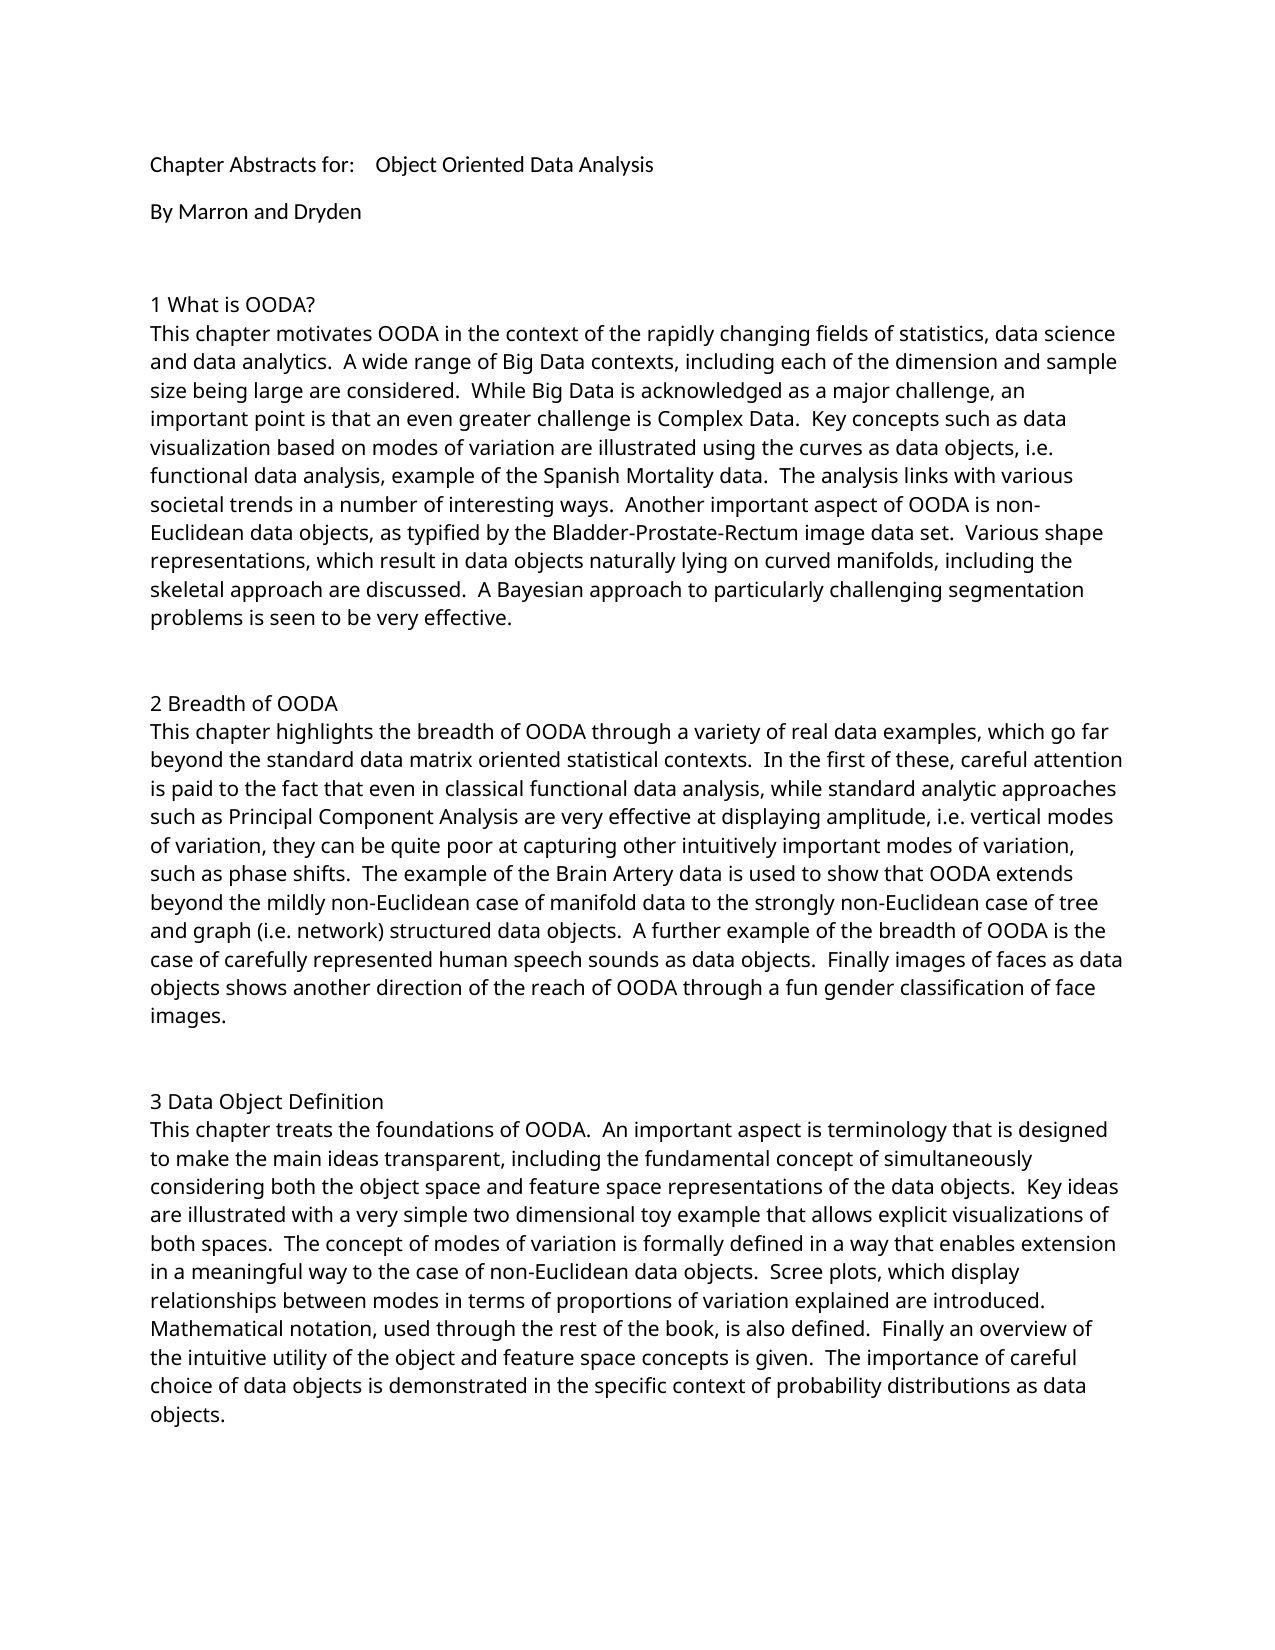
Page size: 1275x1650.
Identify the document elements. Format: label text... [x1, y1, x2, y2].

text This chapter highlights the breadth of OODA through a variety of real data examples, which go far beyond the standard data matrix oriented statistical contexts. In the first of these, careful attention is paid to the fact that even in classical functional data analysis, while standard analytic approaches such as Principal Component Analysis are very effective at displaying amplitude, i.e. vertical modes of variation, they can be quite poor at capturing other intuitively important modes of variation, such as phase shifts. The example of the Brain Artery data is used to show that OODA extends beyond the mildly non-Euclidean case of manifold data to the strongly non-Euclidean case of tree and graph (i.e. network) structured data objects. A further example of the breadth of OODA is the case of carefully represented human speech sounds as data objects. Finally images of faces as data objects shows another direction of the reach of OODA through a fun gender classification of face images. [150, 717, 1125, 1030]
text This chapter treats the foundations of OODA. An important aspect is terminology that is designed to make the main ideas transparent, including the fundamental concept of simultaneously considering both the object space and feature space representations of the data objects. Key ideas are illustrated with a very simple two dimensional toy example that allows explicit visualizations of both spaces. The concept of modes of variation is formally defined in a way that enables extension in a meaningful way to the case of non-Euclidean data objects. Scree plots, which display relationships between modes in terms of proportions of variation explained are introduced. Mathematical notation, used through the rest of the book, is also defined. Finally an overview of the intuitive utility of the object and feature space concepts is given. The importance of careful choice of data objects is demonstrated in the specific context of probability distributions as data objects. [150, 1115, 1125, 1428]
text 3 Data Object Definition [150, 1087, 1125, 1115]
text By Marron and Dryden [150, 197, 1125, 225]
text Chapter Abstracts for: Object Oriented Data Analysis [150, 150, 1125, 178]
text This chapter motivates OODA in the context of the rapidly changing fields of statistics, data science and data analytics. A wide range of Big Data contexts, including each of the dimension and sample size being large are considered. While Big Data is acknowledged as a major challenge, an important point is that an even greater challenge is Complex Data. Key concepts such as data visualization based on modes of variation are illustrated using the curves as data objects, i.e. functional data analysis, example of the Spanish Mortality data. The analysis links with various societal trends in a number of interesting ways. Another important aspect of OODA is non-Euclidean data objects, as typified by the Bladder-Prostate-Rectum image data set. Various shape representations, which result in data objects naturally lying on curved manifolds, including the skeletal approach are discussed. A Bayesian approach to particularly challenging segmentation problems is seen to be very effective. [150, 319, 1125, 632]
text 2 Breadth of OODA [150, 689, 1125, 717]
text 1 What is OODA? [150, 291, 1125, 319]
